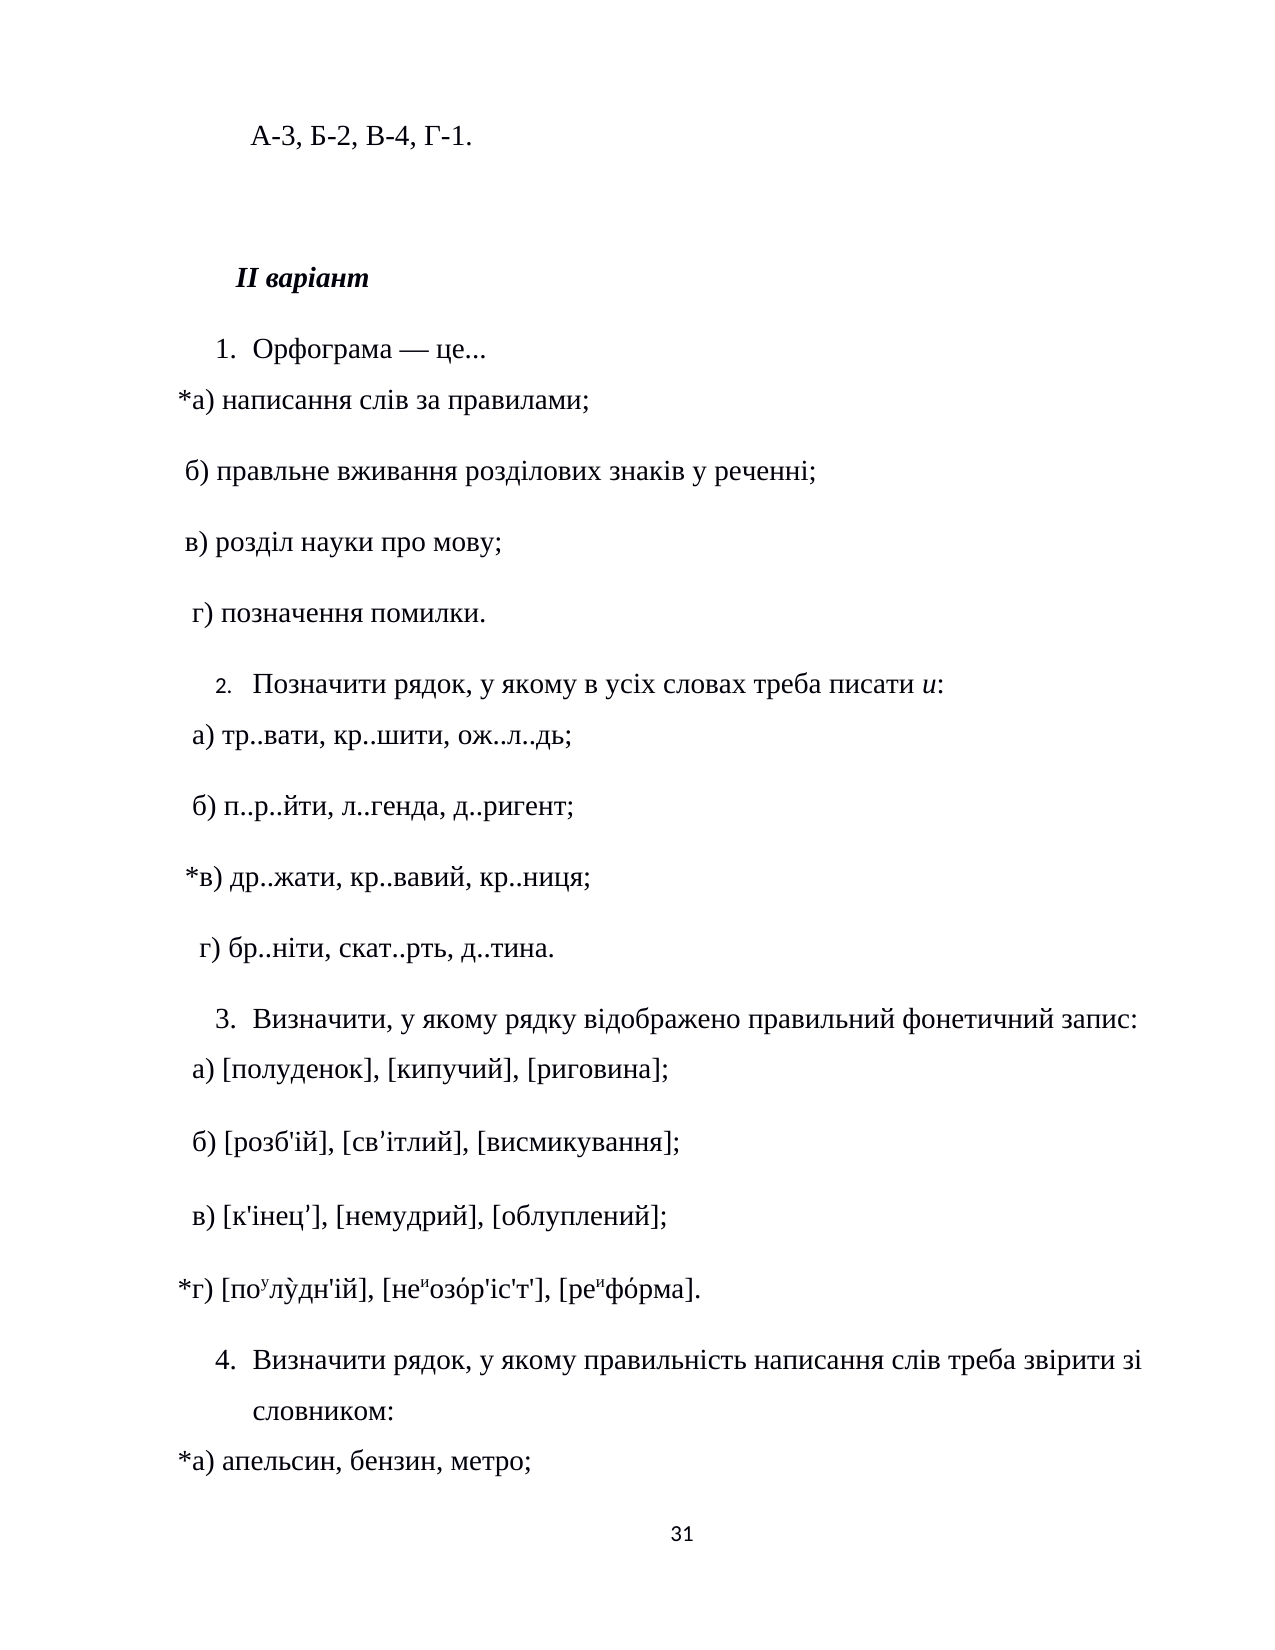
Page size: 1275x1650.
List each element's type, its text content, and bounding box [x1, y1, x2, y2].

text ІІ варіант [177, 260, 1186, 294]
text *а) написання слів за правилами; [177, 382, 1186, 415]
text А-3, Б-2, В-4, Г-1. [177, 118, 1186, 152]
text *г) [поулỳдн'ій], [неиозόр'іс'т'], [реифόрма]. [177, 1271, 1186, 1305]
text б) правльне вживання розділових знаків у реченні; [177, 453, 1186, 487]
text в) розділ науки про мову; [177, 524, 1186, 558]
text *в) др..жати, кр..вавий, кр..ниця; [177, 859, 1186, 893]
list Визначити рядок, у якому правильність написання слів треба звірити зі словником: [215, 1342, 1186, 1426]
list Визначити, у якому рядку відображено правильний фонетичний запис: [215, 1001, 1186, 1035]
list Орфограма — це... [215, 332, 1186, 365]
text г) бр..ніти, скат..рть, д..тина. [177, 930, 1186, 964]
text *а) апельсин, бензин, метро; [177, 1443, 1186, 1477]
text а) тр..вати, кр..шити, ож..л..дь; [177, 717, 1186, 750]
text б) п..р..йти, л..генда, д..ригент; [177, 788, 1186, 821]
text а) [полуденок], [кипучий], [риговина]; [177, 1052, 1186, 1085]
text в) [к'інецʼ], [немудрий], [облуплений]; [177, 1197, 1186, 1233]
text б) [розб'ій], [свʼітлий], [висмикування]; [177, 1123, 1186, 1158]
text г) позначення помилки. [177, 595, 1186, 629]
list Позначити рядок, у якому в усіх словах треба писати и: [215, 666, 1186, 700]
